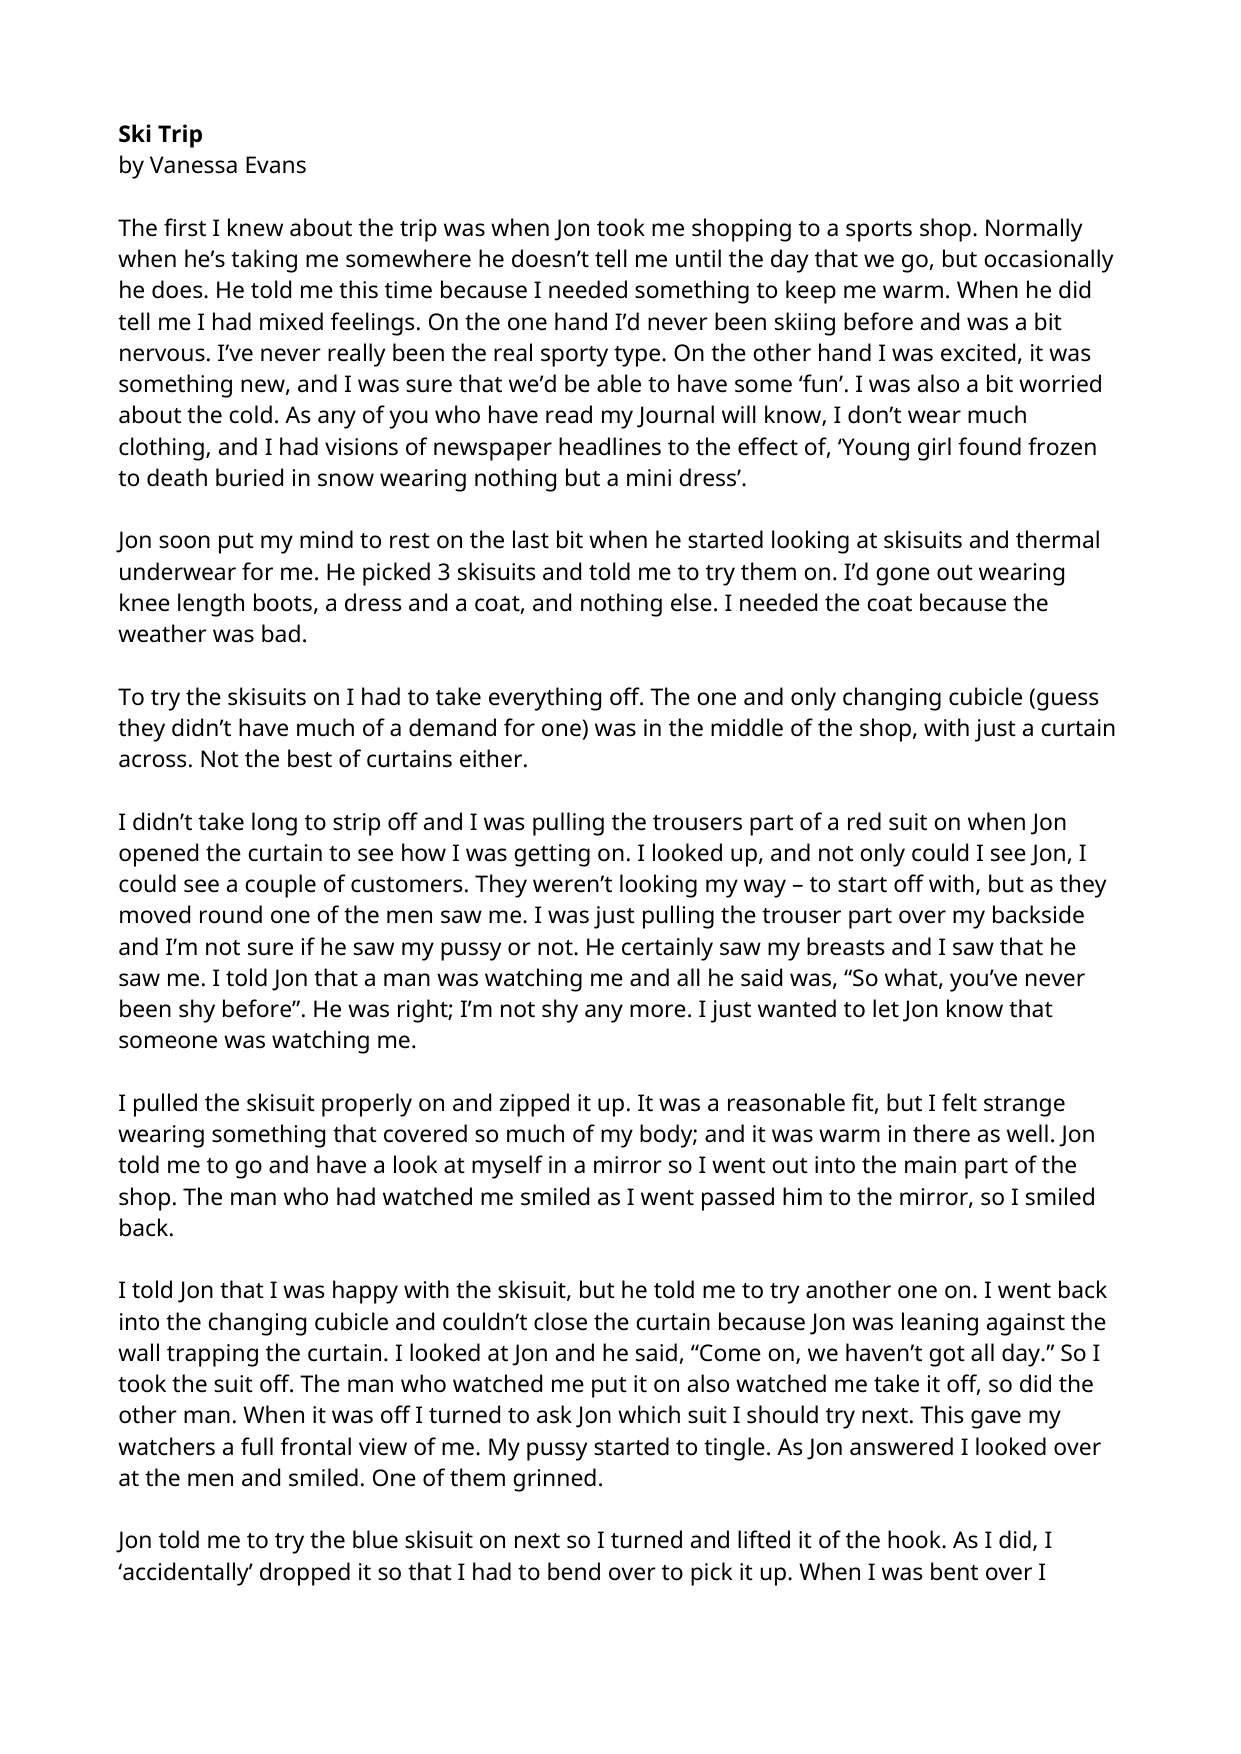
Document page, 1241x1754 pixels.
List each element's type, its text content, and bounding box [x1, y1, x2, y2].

text by Vanessa Evans [118, 149, 1122, 181]
text To try the skisuits on I had to take everything off. The one and only changing cubicle (guess they didn’t have much of a demand for one) was in the middle of the shop, with just a curtain across. Not the best of curtains either. [118, 681, 1122, 774]
text I told Jon that I was happy with the skisuit, but he told me to try another one on. I went back into the changing cubicle and couldn’t close the curtain because Jon was leaning against the wall trapping the curtain. I looked at Jon and he said, “Come on, we haven’t got all day.” So I took the suit off. The man who watched me put it on also watched me take it off, so did the other man. When it was off I turned to ask Jon which suit I should try next. This gave my watchers a full frontal view of me. My pussy started to tingle. As Jon answered I looked over at the men and smiled. One of them grinned. [118, 1274, 1122, 1493]
subtitle Ski Trip [118, 118, 1122, 149]
text Jon soon put my mind to rest on the last bit when he started looking at skisuits and thermal underwear for me. He picked 3 skisuits and told me to try them on. I’d gone out wearing knee length boots, a dress and a coat, and nothing else. I needed the coat because the weather was bad. [118, 524, 1122, 649]
text I pulled the skisuit properly on and zipped it up. It was a reasonable fit, but I felt strange wearing something that covered so much of my body; and it was warm in there as well. Jon told me to go and have a look at myself in a mirror so I went out into the main part of the shop. The man who had watched me smiled as I went passed him to the mirror, so I smiled back. [118, 1087, 1122, 1243]
text The first I knew about the trip was when Jon took me shopping to a sports shop. Normally when he’s taking me somewhere he doesn’t tell me until the day that we go, but occasionally he does. He told me this time because I needed something to keep me warm. When he did tell me I had mixed feelings. On the one hand I’d never been skiing before and was a bit nervous. I’ve never really been the real sporty type. On the other hand I was excited, it was something new, and I was sure that we’d be able to have some ‘fun’. I was also a bit worried about the cold. As any of you who have read my Journal will know, I don’t wear much clothing, and I had visions of newspaper headlines to the effect of, ‘Young girl found frozen to death buried in snow wearing nothing but a mini dress’. [118, 212, 1122, 493]
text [118, 1524, 1122, 1587]
text I didn’t take long to strip off and I was pulling the trousers part of a red suit on when Jon opened the curtain to see how I was getting on. I looked up, and not only could I see Jon, I could see a couple of customers. They weren’t looking my way – to start off with, but as they moved round one of the men saw me. I was just pulling the trouser part over my backside and I’m not sure if he saw my pussy or not. He certainly saw my breasts and I saw that he saw me. I told Jon that a man was watching me and all he said was, “So what, you’ve never been shy before”. He was right; I’m not shy any more. I just wanted to let Jon know that someone was watching me. [118, 806, 1122, 1056]
